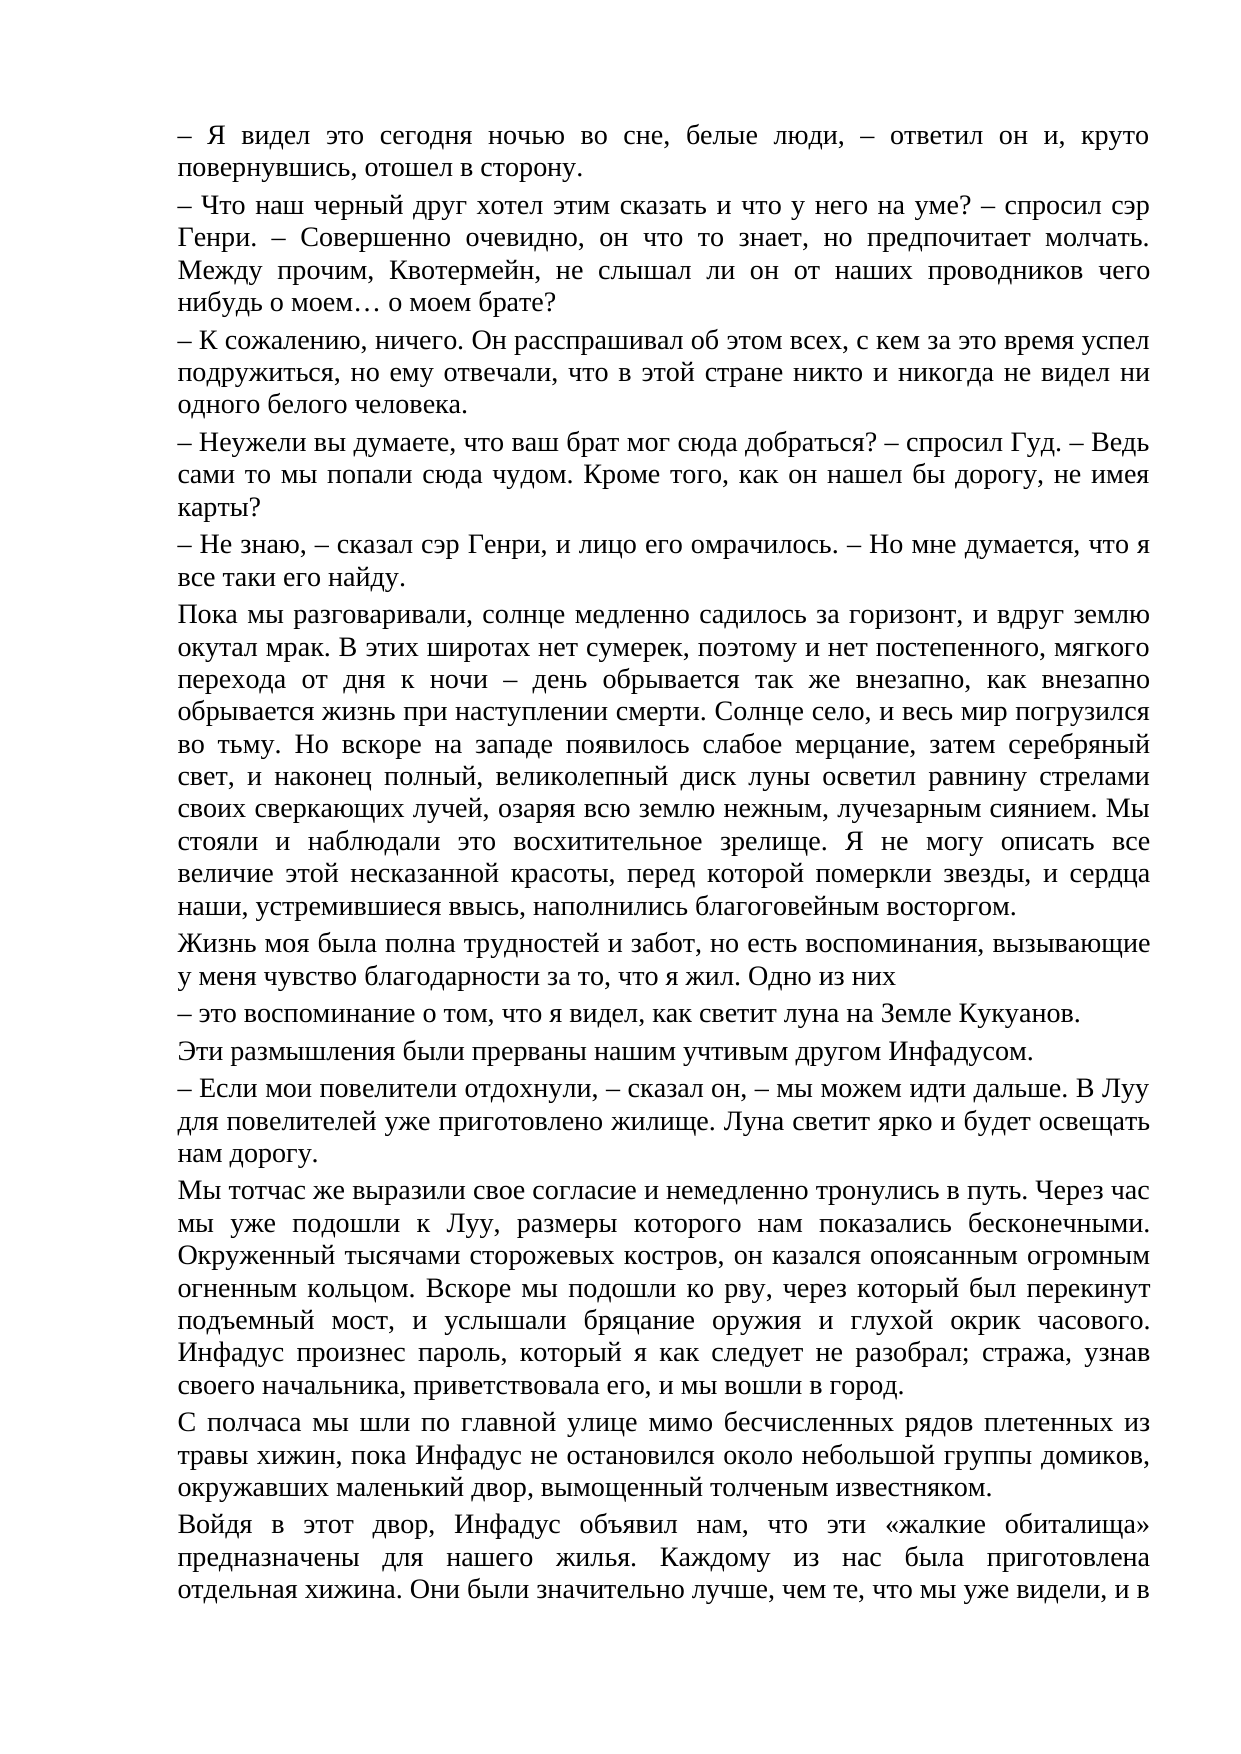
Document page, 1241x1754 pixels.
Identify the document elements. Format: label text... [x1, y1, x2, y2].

text – Неужели вы думаете, что ваш брат мог сюда добраться? – спросил Гуд. – Ведь сами то мы попали сюда чудом. Кроме того, как он нашел бы дорогу, не имея карты? [177, 425, 1152, 522]
text Мы тотчас же выразили свое согласие и немедленно тронулись в путь. Через час мы уже подошли к Луу, размеры которого нам показались бесконечными. Окруженный тысячами сторожевых костров, он казался опоясанным огромным огненным кольцом. Вскоре мы подошли ко рву, через который был перекинут подъемный мост, и услышали бряцание оружия и глухой окрик часового. Инфадус произнес пароль, который я как следует не разобрал; стража, узнав своего начальника, приветствовала его, и мы вошли в город. [177, 1173, 1152, 1400]
text Пока мы разговаривали, солнце медленно садилось за горизонт, и вдруг землю окутал мрак. В этих широтах нет сумерек, поэтому и нет постепенного, мягкого перехода от дня к ночи – день обрывается так же внезапно, как внезапно обрывается жизнь при наступлении смерти. Солнце село, и весь мир погрузился во тьму. Но вскоре на западе появилось слабое мерцание, затем серебряный свет, и наконец полный, великолепный диск луны осветил равнину стрелами своих сверкающих лучей, озаряя всю землю нежным, лучезарным сиянием. Мы стояли и наблюдали это восхитительное зрелище. Я не могу описать все величие этой несказанной красоты, перед которой померкли звезды, и сердца наши, устремившиеся ввысь, наполнились благоговейным восторгом. [177, 597, 1152, 921]
text – это воспоминание о том, что я видел, как светит луна на Земле Кукуанов. [177, 996, 1152, 1028]
text Жизнь моя была полна трудностей и забот, но есть воспоминания, вызывающие у меня чувство благодарности за то, что я жил. Одно из них [177, 926, 1152, 991]
text – Что наш черный друг хотел этим сказать и что у него на уме? – спросил сэр Генри. – Совершенно очевидно, он что то знает, но предпочитает молчать. Между прочим, Квотермейн, не слышал ли он от наших проводников чего нибудь о моем… о моем брате? [177, 188, 1152, 318]
text Эти размышления были прерваны нашим учтивым другом Инфадусом. [177, 1034, 1152, 1066]
text – Если мои повелители отдохнули, – сказал он, – мы можем идти дальше. В Луу для повелителей уже приготовлено жилище. Луна светит ярко и будет освещать нам дорогу. [177, 1071, 1152, 1168]
text С полчаса мы шли по главной улице мимо бесчисленных рядов плетенных из травы хижин, пока Инфадус не остановился около небольшой группы домиков, окружавших маленький двор, вымощенный толченым известняком. [177, 1405, 1152, 1502]
text – Я видел это сегодня ночью во сне, белые люди, – ответил он и, круто повернувшись, отошел в сторону. [177, 118, 1152, 183]
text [177, 1508, 1152, 1605]
text – К сожалению, ничего. Он расспрашивал об этом всех, с кем за это время успел подружиться, но ему отвечали, что в этой стране никто и никогда не видел ни одного белого человека. [177, 323, 1152, 420]
text – Не знаю, – сказал сэр Генри, и лицо его омрачилось. – Но мне думается, что я все таки его найду. [177, 527, 1152, 592]
